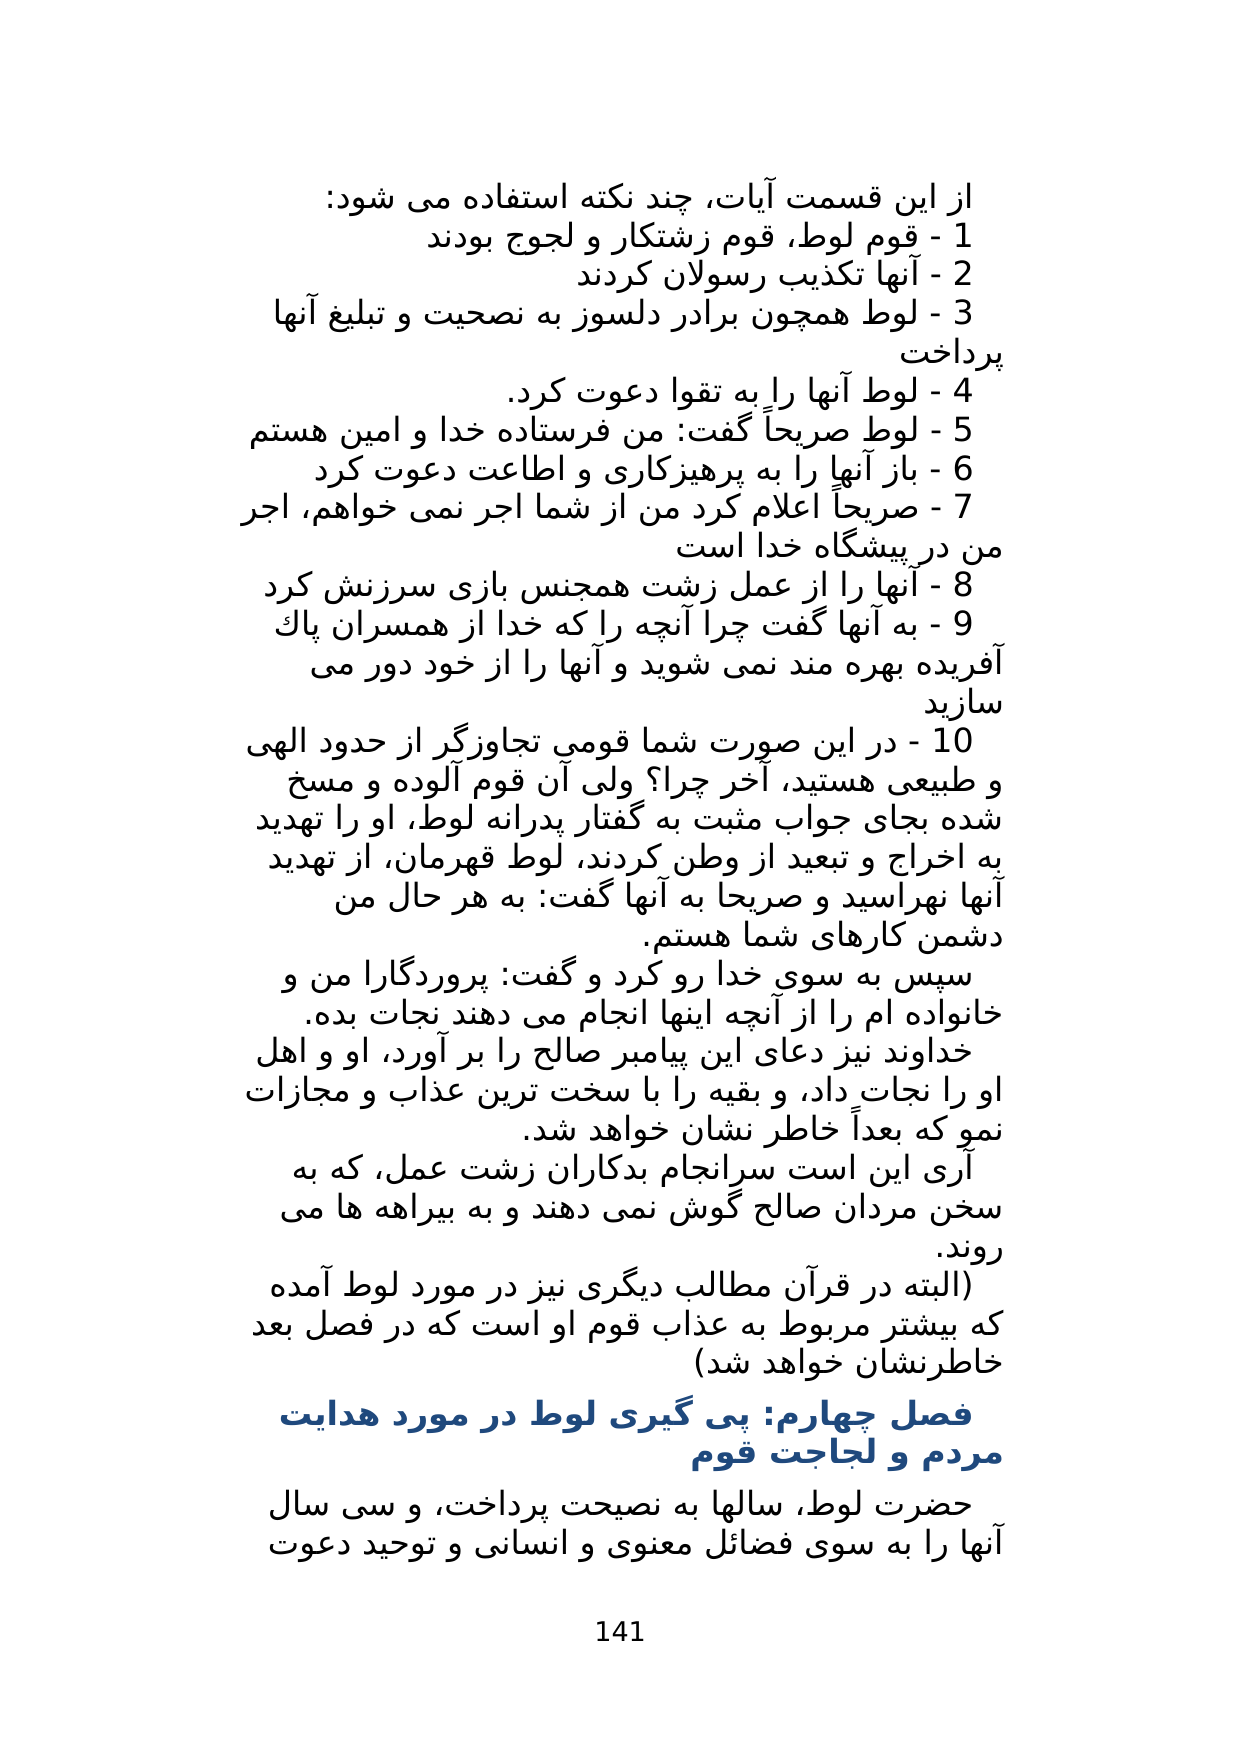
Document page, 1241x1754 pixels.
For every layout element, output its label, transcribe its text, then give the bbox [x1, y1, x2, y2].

text (البته در قرآن مطالب ديگرى نيز در مورد لوط آمده كه بيشتر مربوط به عذاب قوم او است كه در فصل بعد خاطرنشان خواهد شد) [236, 1265, 1004, 1382]
text آرى اين است سرانجام بدكاران زشت عمل، كه به سخن مردان صالح گوش نمى دهند و به بيراهه ها مى روند. [236, 1148, 1004, 1265]
text 6 - باز آنها را به پرهيزكارى و اطاعت دعوت كرد [236, 449, 1004, 488]
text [236, 1484, 1004, 1562]
text سپس به سوى خدا رو كرد و گفت: پروردگارا من و خانواده ام را از آنچه اينها انجام مى دهند نجات بده. [236, 954, 1004, 1032]
text از اين قسمت آيات، چند نكته استفاده مى شود: [236, 177, 1004, 216]
text خداوند نيز دعاى اين پيامبر صالح را بر آورد، او و اهل او را نجات داد، و بقيه را با سخت ترين عذاب و مجازات نمو كه بعداً خاطر نشان خواهد شد. [236, 1032, 1004, 1148]
text 5 - لوط صريحاً گفت: من فرستاده خدا و امين هستم [236, 410, 1004, 449]
text 10 - در اين صورت شما قومى تجاوزگر از حدود الهى و طبيعى هستيد، آخر چرا؟ ولى آن قوم آلوده و مسخ شده بجاى جواب مثبت به گفتار پدرانه لوط، او را تهديد به اخراج و تبعيد از وطن كردند، لوط قهرمان، از تهديد آنها نهراسيد و صريحا به آنها گفت: به هر حال من دشمن كارهاى شما هستم. [236, 721, 1004, 954]
text 8 - آنها را از عمل زشت همجنس بازى سرزنش كرد [236, 566, 1004, 604]
text 4 - لوط آنها را به تقوا دعوت كرد. [236, 371, 1004, 410]
subtitle فصل چهارم: پى گيرى لوط در مورد هدايت مردم و لجاجت قوم [236, 1394, 1004, 1472]
text 2 - آنها تكذيب رسولان كردند [236, 255, 1004, 294]
text 1 - قوم لوط، قوم زشتكار و لجوج بودند [236, 216, 1004, 255]
text 3 - لوط همچون برادر دلسوز به نصحيت و تبليغ آنها پرداخت [236, 294, 1004, 371]
text 7 - صريحاً اعلام كرد من از شما اجر نمى خواهم، اجر من در پيشگاه خدا است [236, 488, 1004, 566]
text 9 - به آنها گفت چرا آنچه را كه خدا از همسران پاك آفريده بهره مند نمى شويد و آنها را از خود دور مى سازيد [236, 604, 1004, 721]
